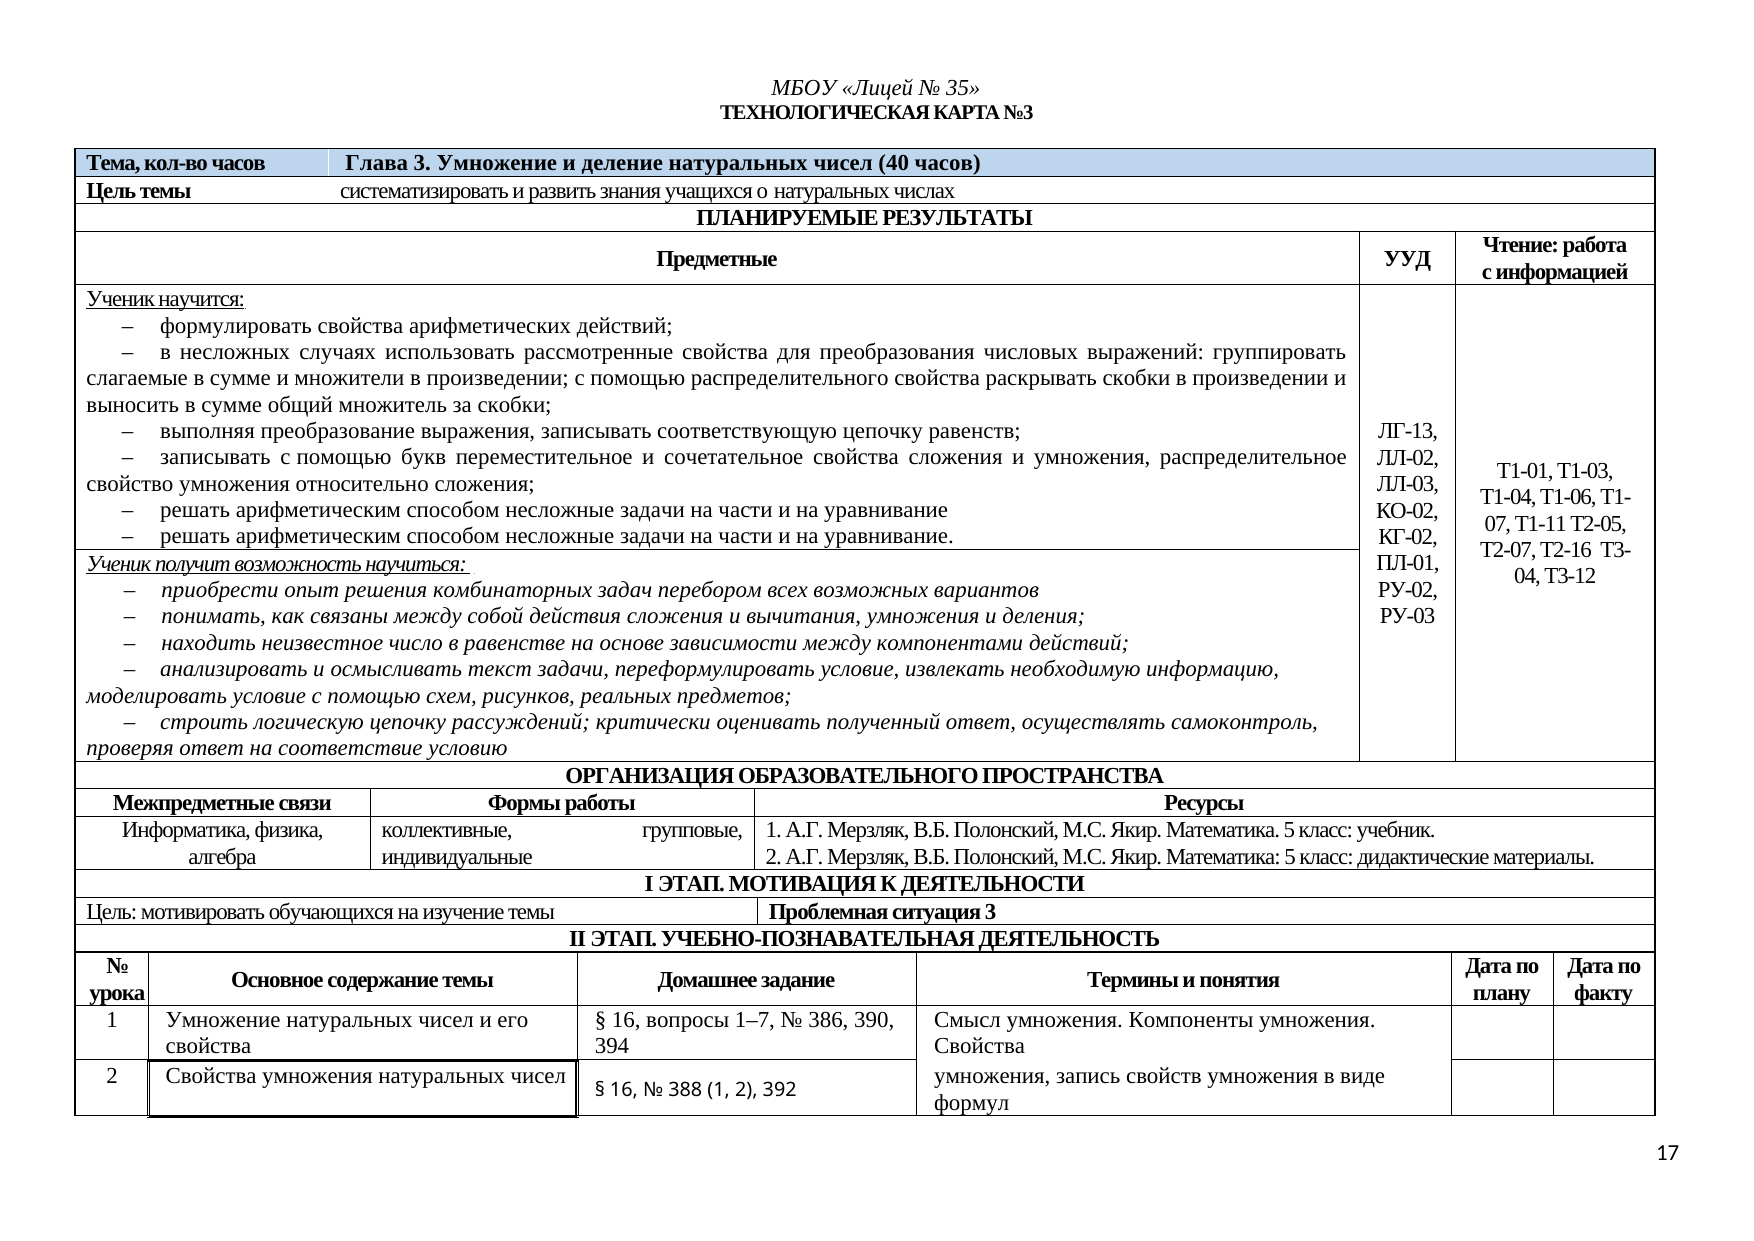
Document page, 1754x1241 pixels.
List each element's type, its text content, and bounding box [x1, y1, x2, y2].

table_header Тема, кол-во часов [76, 149, 328, 176]
table_cell 1. А.Г. Мерзляк, В.Б. Полонский, М.С. Якир. Математика. 5 класс: учебник. 2. А.Г. Мерзляк, В.Б. Полонский, М.С. Якир. Математика: 5 класс: дидактические материалы. [755, 817, 1654, 869]
table_cell Цель: мотивировать обучающихся на изучение темы [76, 898, 757, 924]
table_cell 1 [76, 1006, 148, 1059]
table_cell § 16, № 388 (1, 2), 392 [579, 1060, 916, 1115]
table_cell I этап. Мотивация к деятельности [76, 870, 1654, 897]
table_cell Организация образовательного пространства [76, 762, 1654, 788]
text ТехНОЛОГИЧЕСКАЯ КАРТА №3 [75, 100, 1679, 124]
table_cell Цель темы [76, 177, 328, 203]
table_cell Предметные [76, 232, 1359, 284]
table_cell Планируемые результаты [76, 204, 1654, 231]
table_cell Дата по факту [1554, 953, 1654, 1005]
table_cell [1452, 1060, 1553, 1115]
table_cell Домашнее задание [578, 953, 916, 1005]
table_cell Смысл умножения. Компоненты умножения. Свойства [917, 1006, 1451, 1059]
table_cell [1452, 1006, 1553, 1059]
table_cell УУД [1360, 232, 1455, 284]
table_cell Проблемная ситуация 3 [758, 898, 1654, 924]
table_cell [1554, 1060, 1654, 1115]
table_cell № урока [76, 953, 148, 1005]
table_cell II этап. Учебно-познавательная деятельность [76, 925, 1654, 951]
table_cell Основное содержание темы [149, 953, 577, 1005]
table_cell систематизировать и развить знания учащихся о натуральных числах [329, 177, 1654, 203]
table_cell Ресурсы [755, 789, 1654, 816]
table_cell Межпредметные связи [76, 789, 370, 816]
table_cell Т1-01, Т1-03, Т1-04, Т1-06, Т1-07, Т1-11 Т2-05, Т2-07, Т2-16 Т3-04, Т3-12 [1456, 285, 1654, 761]
table_cell 2 [76, 1060, 147, 1115]
table_cell § 16, вопросы 1–7, № 386, 390, 394 [578, 1006, 916, 1059]
table_cell Чтение: работа с информацией [1456, 232, 1654, 284]
table_cell Термины и понятия [917, 953, 1451, 1005]
table_cell [1554, 1006, 1654, 1059]
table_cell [150, 1062, 575, 1115]
table_cell Дата по плану [1452, 953, 1553, 1005]
table_cell Ученик получит возможность научиться: приобрести опыт решения комбинаторных задач перебором всех возможных вариантов понимать, как связаны между собой действия сложения и вычитания, умножения и деления; находить неизвестное число в равенстве на основе зависимости между компонентами действий; анализировать и осмысливать текст задачи, переформулировать условие, извлекать необходимую информацию, моделировать условие с помощью схем, рисунков, реальных предметов; строить логическую цепочку рассуждений; критически оценивать полученный ответ, осуществлять самоконтроль, проверяя ответ на соответствие условию [76, 550, 1359, 761]
table_cell Информатика, физика, алгебра [76, 817, 370, 869]
table_cell коллективные, групповые, индивидуальные [371, 817, 754, 869]
table_cell умножения, запись свойств умножения в виде формул [917, 1059, 1451, 1115]
table_cell ЛГ-13, ЛЛ-02, ЛЛ-03, КО-02, КГ-02, ПЛ-01, РУ-02, РУ-03 [1360, 285, 1455, 761]
table_cell Ученик научится: формулировать свойства арифметических действий; в несложных случаях использовать рассмотренные свойства для преобразования числовых выражений: группировать слагаемые в сумме и множители в произведении; с помощью распределительного свойства раскрывать скобки в произведении и выносить в сумме общий множитель за скобки; выполняя преобразование выражения, записывать соответствующую цепочку равенств; записывать с помощью букв переместительное и сочетательное свойства сложения и умножения, распределительное свойство умножения относительно сложения; решать арифметическим способом несложные задачи на части и на уравнивание решать арифметическим способом несложные задачи на части и на уравнивание. [76, 285, 1359, 549]
table_cell Формы работы [371, 789, 754, 816]
table_cell Умножение натуральных чисел и его свойства [149, 1006, 577, 1059]
table_header Глава 3. Умножение и деление натуральных чисел (40 часов) [329, 149, 1654, 176]
